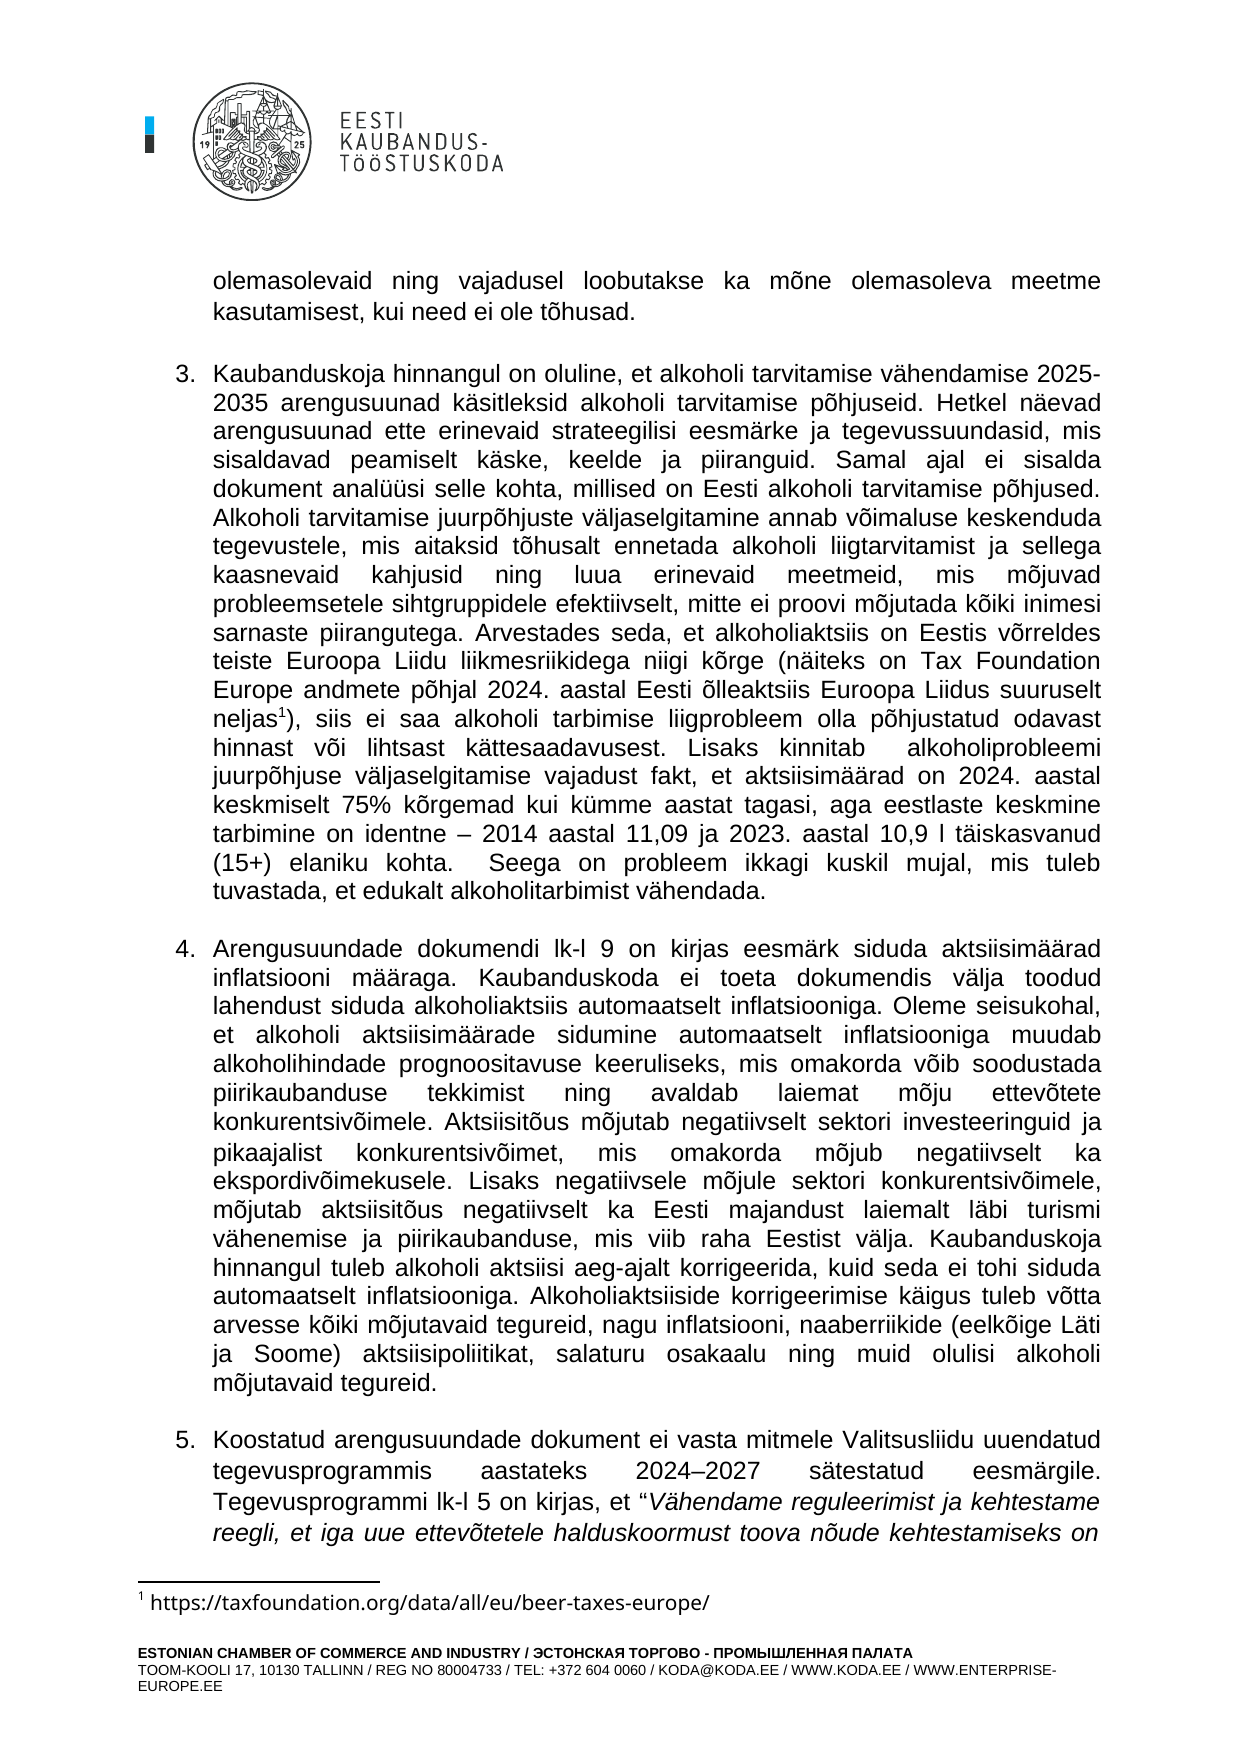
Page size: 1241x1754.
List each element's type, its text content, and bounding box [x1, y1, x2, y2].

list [175, 1425, 1103, 1547]
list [213, 266, 1103, 326]
list Arengusuundade dokumendi lk-l 9 on kirjas eesmärk siduda aktsiisimäärad inflatsiooni määraga. Kaubanduskoda ei toeta dokumendis välja toodud lahendust siduda alkoholiaktsiis automaatselt inflatsiooniga. Oleme seisukohal, et alkoholi aktsiisimäärade sidumine automaatselt inflatsiooniga muudab alkoholihindade prognoositavuse keeruliseks, mis omakorda võib soodustada piirikaubanduse tekkimist ning avaldab laiemat mõju ettevõtete konkurentsivõimele. Aktsiisitõus mõjutab negatiivselt sektori investeeringuid ja pikaajalist konkurentsivõimet, mis omakorda mõjub negatiivselt ka ekspordivõimekusele. Lisaks negatiivsele mõjule sektori konkurentsivõimele, mõjutab aktsiisitõus negatiivselt ka Eesti majandust laiemalt läbi turismi vähenemise ja piirikaubanduse, mis viib raha Eestist välja. Kaubanduskoja hinnangul tuleb alkoholi aktsiisi aeg-ajalt korrigeerida, kuid seda ei tohi siduda automaatselt inflatsiooniga. Alkoholiaktsiiside korrigeerimise käigus tuleb võtta arvesse kõiki mõjutavaid tegureid, nagu inflatsiooni, naaberriikide (eelkõige Läti ja Soome) aktsiisipoliitikat, salaturu osakaalu ning muid olulisi alkoholi mõjutavaid tegureid. [175, 934, 1103, 1396]
list Kaubanduskoja hinnangul on oluline, et alkoholi tarvitamise vähendamise 2025-2035 arengusuunad käsitleksid alkoholi tarvitamise põhjuseid. Hetkel näevad arengusuunad ette erinevaid strateegilisi eesmärke ja tegevussuundasid, mis sisaldavad peamiselt käske, keelde ja piiranguid. Samal ajal ei sisalda dokument analüüsi selle kohta, millised on Eesti alkoholi tarvitamise põhjused. Alkoholi tarvitamise juurpõhjuste väljaselgitamine annab võimaluse keskenduda tegevustele, mis aitaksid tõhusalt ennetada alkoholi liigtarvitamist ja sellega kaasnevaid kahjusid ning luua erinevaid meetmeid, mis mõjuvad probleemsetele sihtgruppidele efektiivselt, mitte ei proovi mõjutada kõiki inimesi sarnaste piirangutega. Arvestades seda, et alkoholiaktsiis on Eestis võrreldes teiste Euroopa Liidu liikmesriikidega niigi kõrge (näiteks on Tax Foundation Europe andmete põhjal 2024. aastal Eesti õlleaktsiis Euroopa Liidus suuruselt neljas), siis ei saa alkoholi tarbimise liigprobleem olla põhjustatud odavast hinnast või lihtsast kättesaadavusest. Lisaks kinnitab alkoholiprobleemi juurpõhjuse väljaselgitamise vajadust fakt, et aktsiisimäärad on 2024. aastal keskmiselt 75% kõrgemad kui kümme aastat tagasi, aga eestlaste keskmine tarbimine on identne – 2014 aastal 11,09 ja 2023. aastal 10,9 l täiskasvanud (15+) elaniku kohta. Seega on probleem ikkagi kuskil mujal, mis tuleb tuvastada, et edukalt alkoholitarbimist vähendada. [175, 359, 1103, 905]
